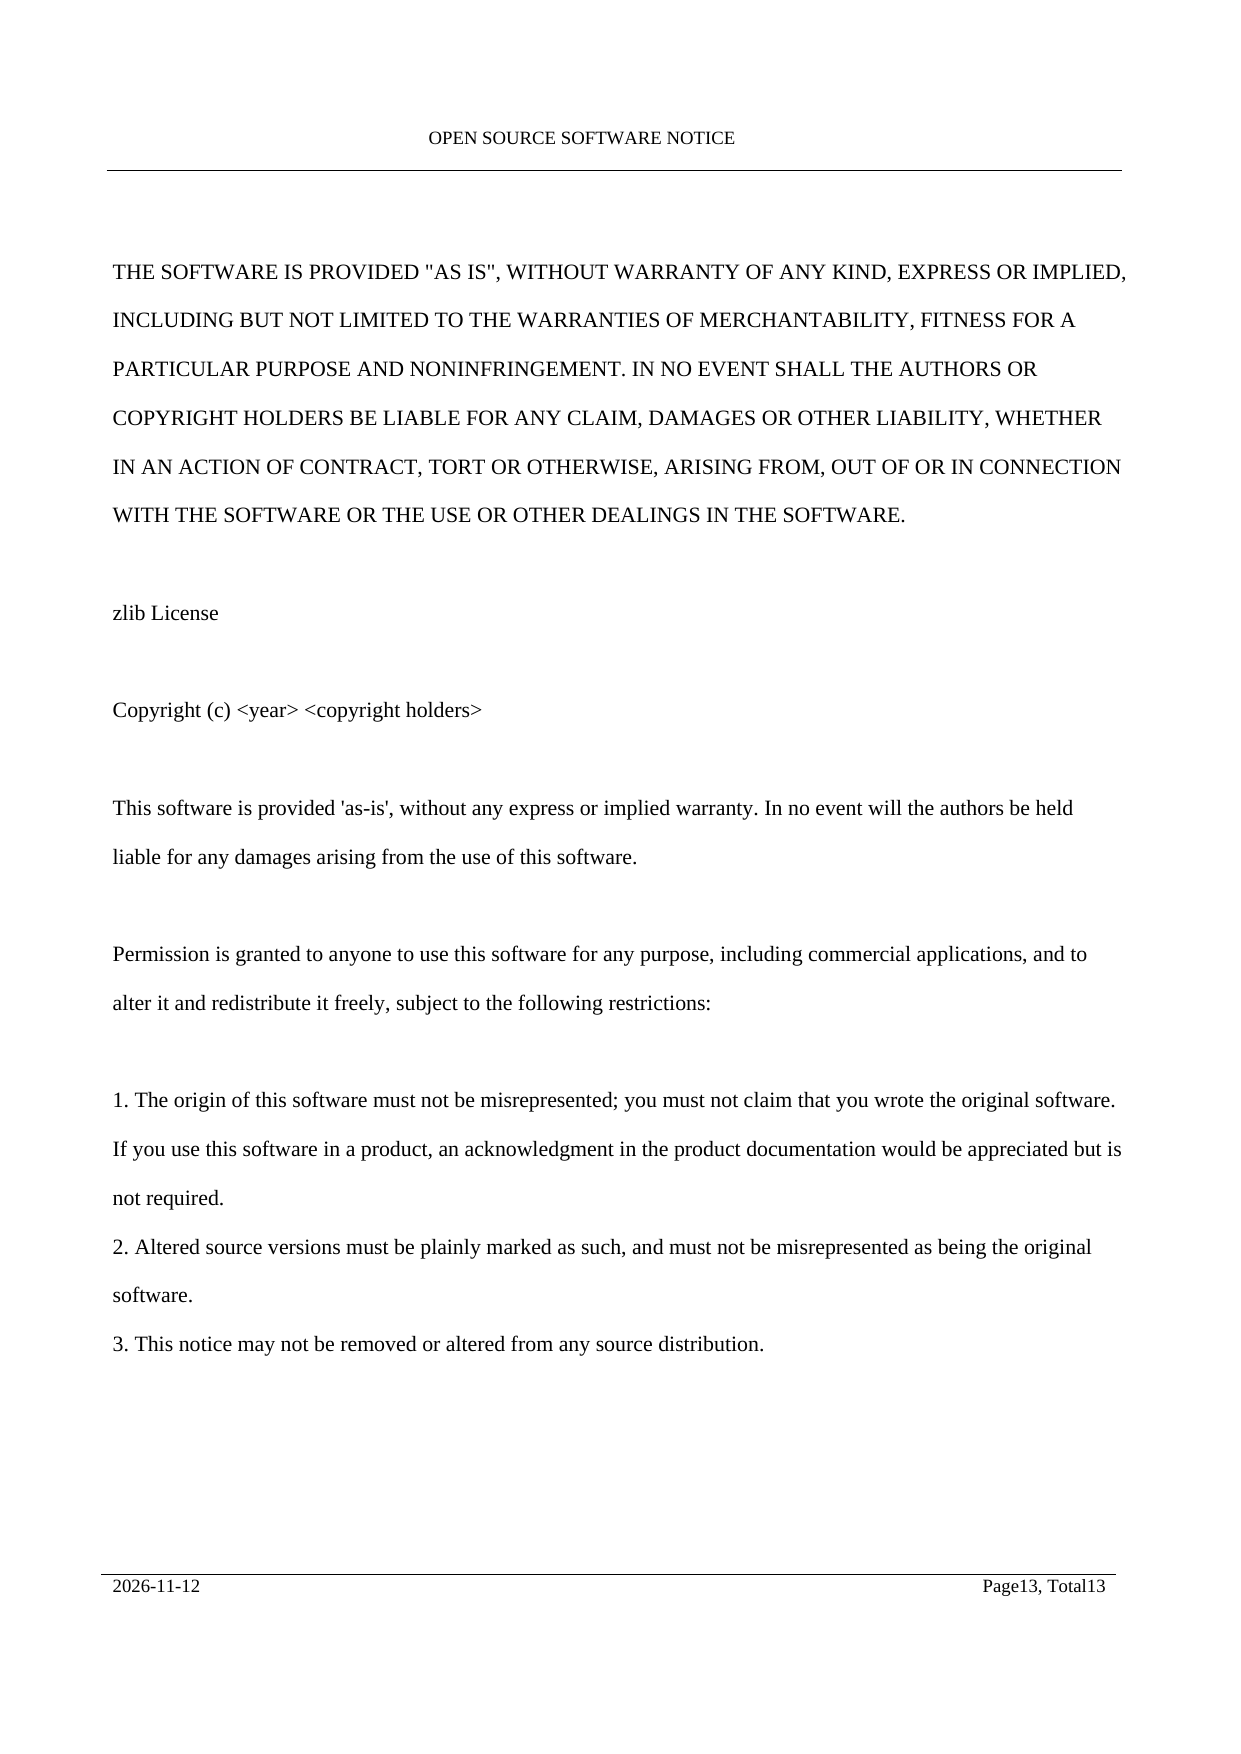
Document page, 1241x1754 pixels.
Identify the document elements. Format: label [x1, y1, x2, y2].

text [112, 206, 1128, 1360]
